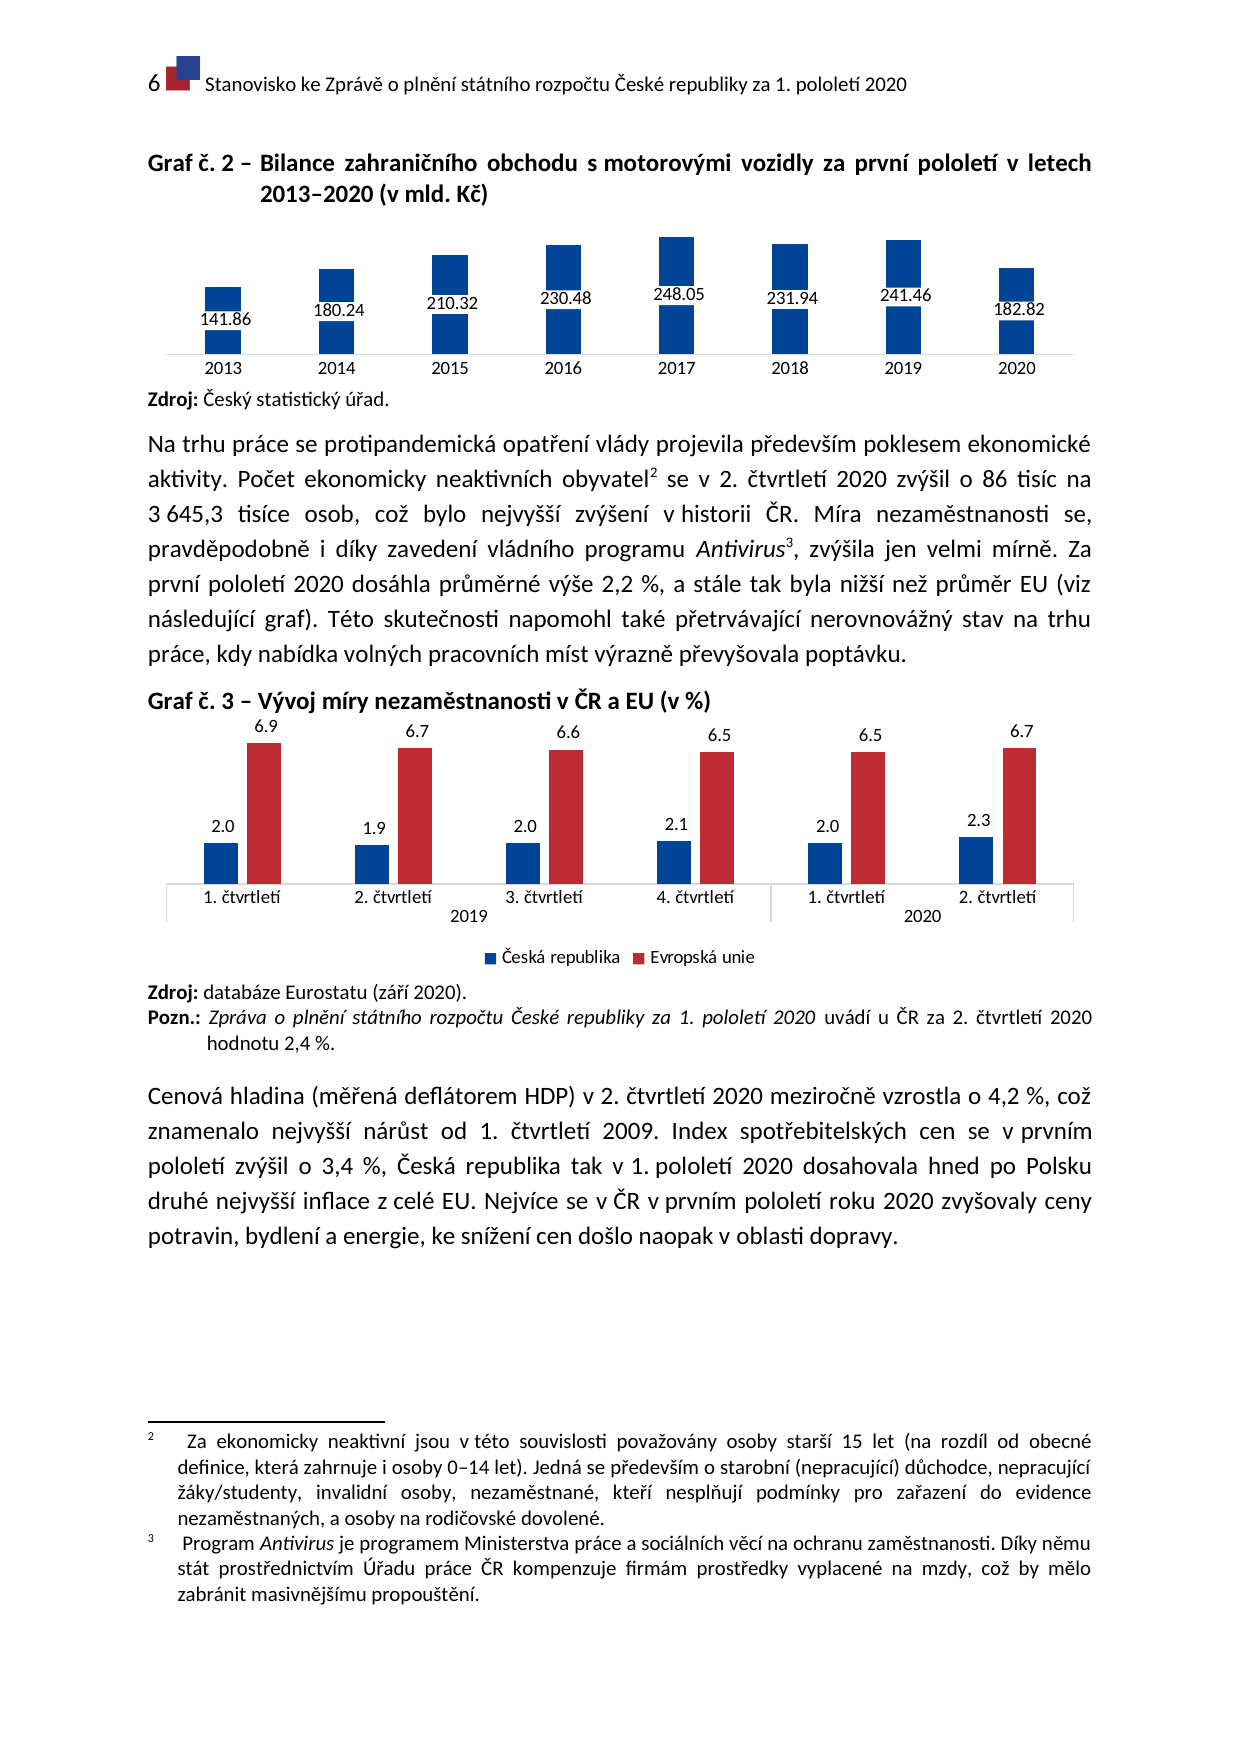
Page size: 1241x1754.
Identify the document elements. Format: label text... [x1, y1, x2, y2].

text Pozn.: Zpráva o plnění státního rozpočtu České republiky za 1. pololetí 2020 uvádí u ČR za 2. čtvrtletí 2020 hodnotu 2,4 %. [148, 1004, 1093, 1055]
text Graf č. 3 – Vývoj míry nezaměstnanosti v ČR a EU (v %) [148, 686, 1093, 716]
text Graf č. 2 – Bilance zahraničního obchodu s motorovými vozidly za první pololetí v letech 2013–2020 (v mld. Kč) [148, 148, 1093, 208]
text Na trhu práce se protipandemická opatření vlády projevila především poklesem ekonomické aktivity. Počet ekonomicky neaktivních obyvatel se v 2. čtvrtletí 2020 zvýšil o 86 tisíc na 3 645,3 tisíce osob, což bylo nejvyšší zvýšení v historii ČR. Míra nezaměstnanosti se, pravděpodobně i díky zavedení vládního programu Antivirus, zvýšila jen velmi mírně. Za první pololetí 2020 dosáhla průměrné výše 2,2 %, a stále tak byla nižší než průměr EU (viz následující graf). Této skutečnosti napomohl také přetrvávající nerovnovážný stav na trhu práce, kdy nabídka volných pracovních míst výrazně převyšovala poptávku. [148, 428, 1093, 668]
picture [166, 56, 201, 92]
text Zdroj: databáze Eurostatu (září 2020). [148, 979, 1093, 1004]
text Cenová hladina (měřená deflátorem HDP) v 2. čtvrtletí 2020 meziročně vzrostla o 4,2 %, což znamenalo nejvyšší nárůst od 1. čtvrtletí 2009. Index spotřebitelských cen se v prvním pololetí zvýšil o 3,4 %, Česká republika tak v 1. pololetí 2020 dosahovala hned po Polsku druhé nejvyšší inflace z celé EU. Nejvíce se v ČR v prvním pololetí roku 2020 zvyšovaly ceny potravin, bydlení a energie, ke snížení cen došlo naopak v oblasti dopravy. [148, 1080, 1093, 1251]
text Zdroj: Český statistický úřad. [148, 383, 1093, 412]
